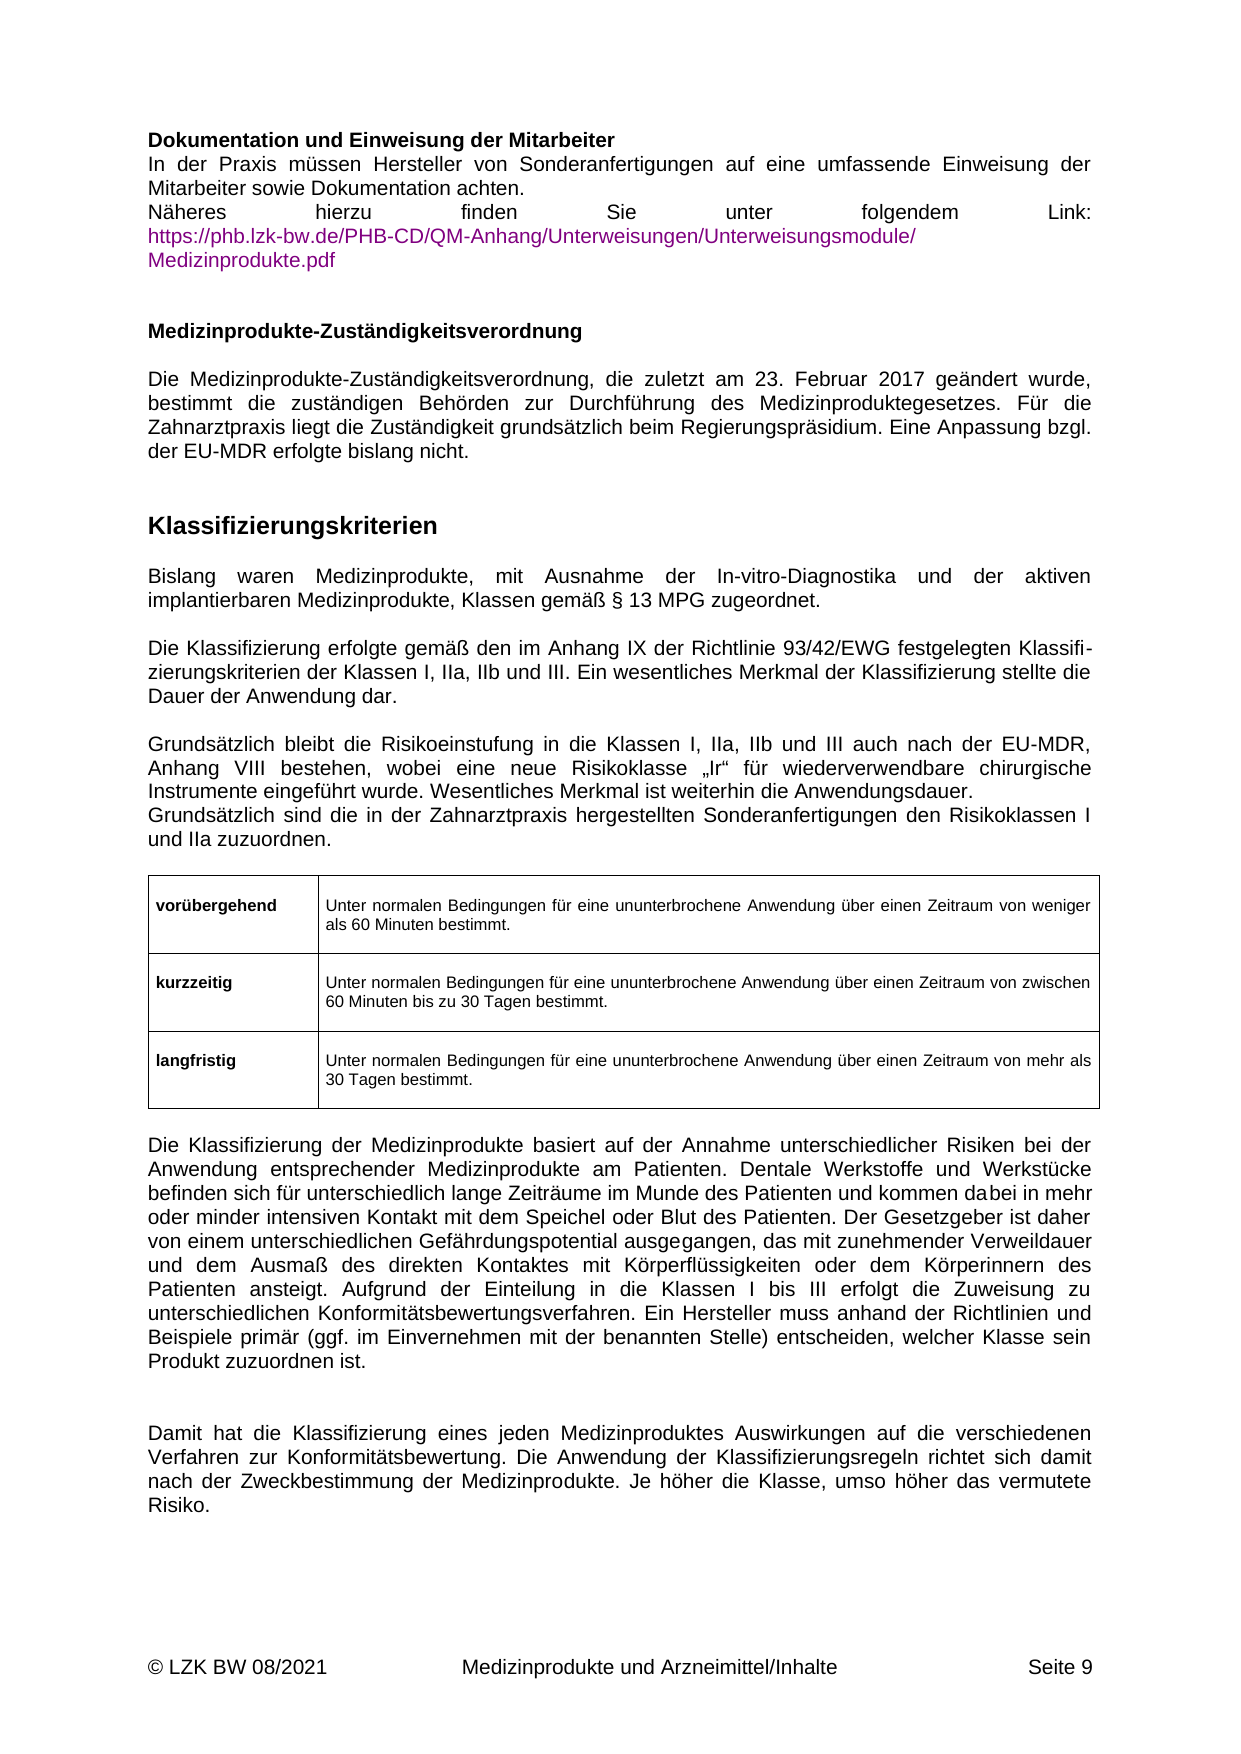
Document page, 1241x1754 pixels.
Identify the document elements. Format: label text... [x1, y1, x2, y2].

text In der Praxis müssen Hersteller von Sonderanfertigungen auf eine umfassende Einweisung der Mitarbeiter sowie Dokumentation achten. [148, 152, 1092, 199]
text Dokumentation und Einweisung der Mitarbeiter [148, 128, 1092, 152]
table_cell Unter normalen Bedingungen für eine ununterbrochene Anwendung über einen Zeitraum von mehr als 30 Tagen bestimmt. [319, 1032, 1099, 1108]
text Die Klassifizierung der Medizinprodukte basiert auf der Annahme unterschiedlicher Risiken bei der Anwendung entsprechender Medizinprodukte am Patienten. Dentale Werkstoffe und Werkstücke befinden sich für unterschiedlich lange Zeiträume im Munde des Patienten und kommen dabei in mehr oder minder intensiven Kontakt mit dem Speichel oder Blut des Patienten. Der Gesetzgeber ist daher von einem unterschiedlichen Gefährdungspotential ausgegangen, das mit zunehmender Verweildauer und dem Ausmaß des direkten Kontaktes mit Körperflüssigkeiten oder dem Körperinnern des Patienten ansteigt. Aufgrund der Einteilung in die Klassen I bis III erfolgt die Zuweisung zu unterschiedlichen Konformitätsbewertungsverfahren. Ein Hersteller muss anhand der Richtlinien und Beispiele primär (ggf. im Einvernehmen mit der benannten Stelle) entscheiden, welcher Klasse sein Produkt zuzuordnen ist. [148, 1133, 1092, 1373]
text Die Klassifizierung erfolgte gemäß den im Anhang IX der Richtlinie 93/42/EWG festgelegten Klassifizierungskriterien der Klassen I, IIa, IIb und III. Ein wesentliches Merkmal der Klassifizierung stellte die Dauer der Anwendung dar. [148, 636, 1092, 707]
table_cell langfristig [149, 1032, 318, 1108]
text Grundsätzlich bleibt die Risikoeinstufung in die Klassen I, IIa, IIb und III auch nach der EU-MDR, Anhang VIII bestehen, wobei eine neue Risikoklasse „Ir“ für wiederverwendbare chirurgische Instrumente eingeführt wurde. Wesentliches Merkmal ist weiterhin die Anwendungsdauer. [148, 731, 1092, 803]
table_cell kurzzeitig [149, 954, 318, 1031]
table_header vorübergehend [149, 876, 318, 953]
text Damit hat die Klassifizierung eines jeden Medizinproduktes Auswirkungen auf die verschiedenen Verfahren zur Konformitätsbewertung. Die Anwendung der Klassifizierungsregeln richtet sich damit nach der Zweckbestimmung der Medizinprodukte. Je höher die Klasse, umso höher das vermutete Risiko. [148, 1421, 1092, 1517]
text Medizinprodukte-Zuständigkeitsverordnung [148, 319, 1092, 343]
table_header Unter normalen Bedingungen für eine ununterbrochene Anwendung über einen Zeitraum von weniger als 60 Minuten bestimmt. [319, 876, 1099, 953]
text Die Medizinprodukte-Zuständigkeitsverordnung, die zuletzt am 23. Februar 2017 geändert wurde, bestimmt die zuständigen Behörden zur Durchführung des Medizinproduktegesetzes. Für die Zahnarztpraxis liegt die Zuständigkeit grundsätzlich beim Regierungspräsidium. Eine Anpassung bzgl. der EU-MDR erfolgte bislang nicht. [148, 367, 1092, 463]
text Bislang waren Medizinprodukte, mit Ausnahme der In-vitro-Diagnostika und der aktiven implantierbaren Medizinprodukte, Klassen gemäß § 13 MPG zugeordnet. [148, 564, 1092, 612]
subtitle Klassifizierungskriterien [148, 511, 1092, 540]
table_cell Unter normalen Bedingungen für eine ununterbrochene Anwendung über einen Zeitraum von zwischen 60 Minuten bis zu 30 Tagen bestimmt. [319, 954, 1099, 1031]
text Grundsätzlich sind die in der Zahnarztpraxis hergestellten Sonderanfertigungen den Risikoklassen I und IIa zuzuordnen. [148, 803, 1092, 851]
text Näheres hierzu finden Sie unter folgendem Link: https://phb.lzk-bw.de/PHB-CD/QM-Anhang/Unterweisungen/Unterweisungsmodule/Medizinprodukte.pdf [148, 199, 1092, 271]
